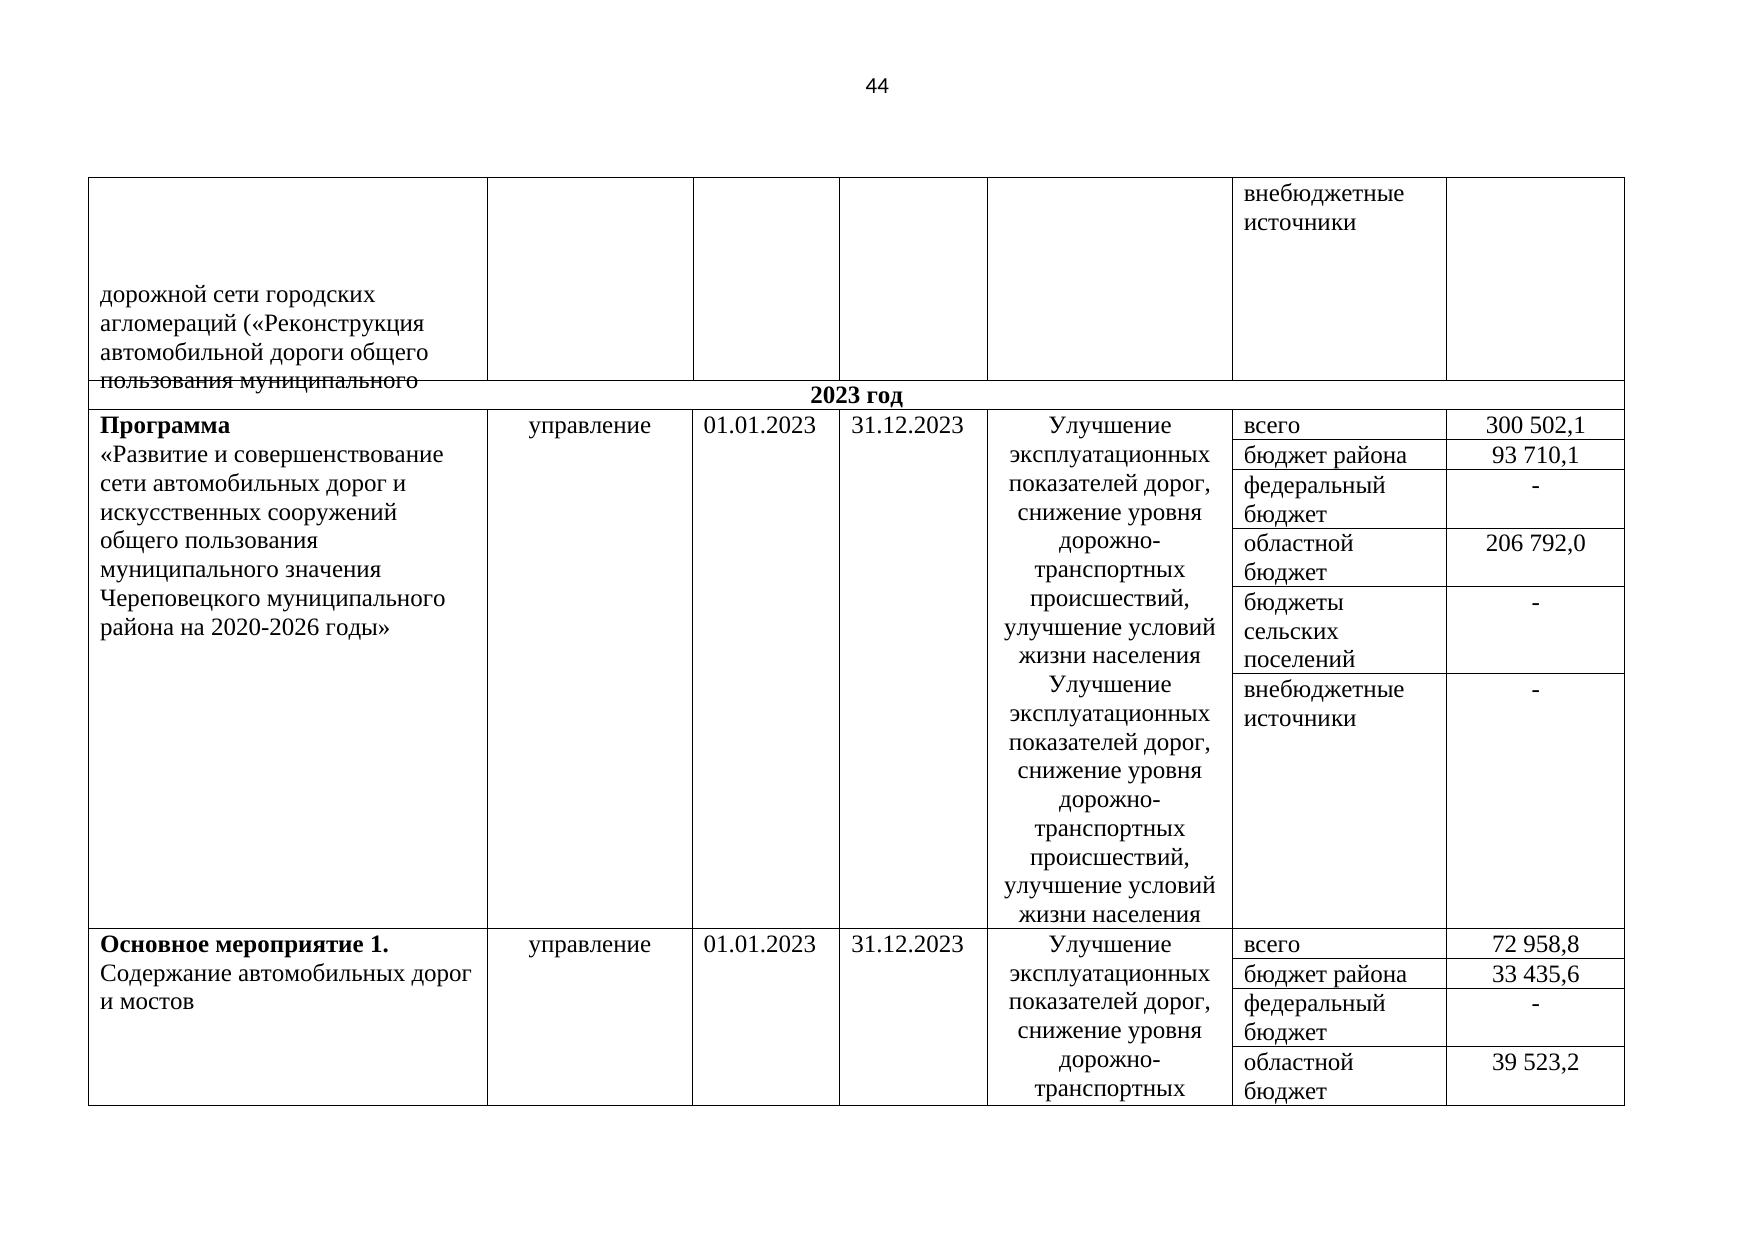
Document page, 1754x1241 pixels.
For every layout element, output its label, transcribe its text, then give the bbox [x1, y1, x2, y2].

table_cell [988, 929, 1232, 1104]
table_cell 300 502,1 [1447, 410, 1624, 439]
table_cell всего [1233, 410, 1446, 439]
table_cell бюджет района [1233, 440, 1446, 469]
table_cell федеральный бюджет [1233, 989, 1446, 1046]
table_cell 31.12.2023 [840, 410, 987, 928]
table_cell Основное мероприятие 1. Содержание автомобильных дорог и мостов [89, 929, 487, 1104]
table_cell 72 958,8 [1447, 929, 1624, 958]
table_cell внебюджетные источники [1233, 674, 1446, 928]
table_cell [1447, 178, 1624, 379]
table_cell - [1447, 989, 1624, 1046]
table_cell 206 792,0 [1447, 529, 1624, 586]
table_cell - [1447, 674, 1624, 928]
table_cell 39 523,2 [1447, 1047, 1624, 1104]
table_cell 93 710,1 [1447, 440, 1624, 469]
table_cell внебюджетные источники [1233, 178, 1446, 379]
table_cell областной бюджет [1233, 1047, 1446, 1104]
table_cell 01.01.2023 [693, 410, 839, 928]
table_cell - [1447, 587, 1624, 673]
table_cell бюджет района [1233, 959, 1446, 987]
table_cell - [1447, 470, 1624, 527]
table_cell федеральный бюджет [1233, 470, 1446, 527]
table_cell 2023 год [89, 381, 1624, 409]
table_cell 33 435,6 [1447, 959, 1624, 987]
table_cell 31.12.2023 [840, 929, 987, 1104]
table_cell управление [488, 929, 692, 1104]
table_cell всего [1233, 929, 1446, 958]
table_cell Улучшение эксплуатационных показателей дорог, снижение уровня дорожно-транспортных происшествий, улучшение условий жизни населения Улучшение эксплуатационных показателей дорог, снижение уровня дорожно-транспортных происшествий, улучшение условий жизни населения [988, 410, 1232, 928]
table_cell 01.01.2023 [693, 929, 839, 1104]
table_cell Программа «Развитие и совершенствование сети автомобильных дорог и искусственных сооружений общего пользования муниципального значения Череповецкого муниципального района на 2020-2026 годы» [89, 410, 487, 928]
table_cell бюджеты сельских поселений [1233, 587, 1446, 673]
table_cell областной бюджет [1233, 529, 1446, 586]
table_cell управление [488, 410, 692, 928]
